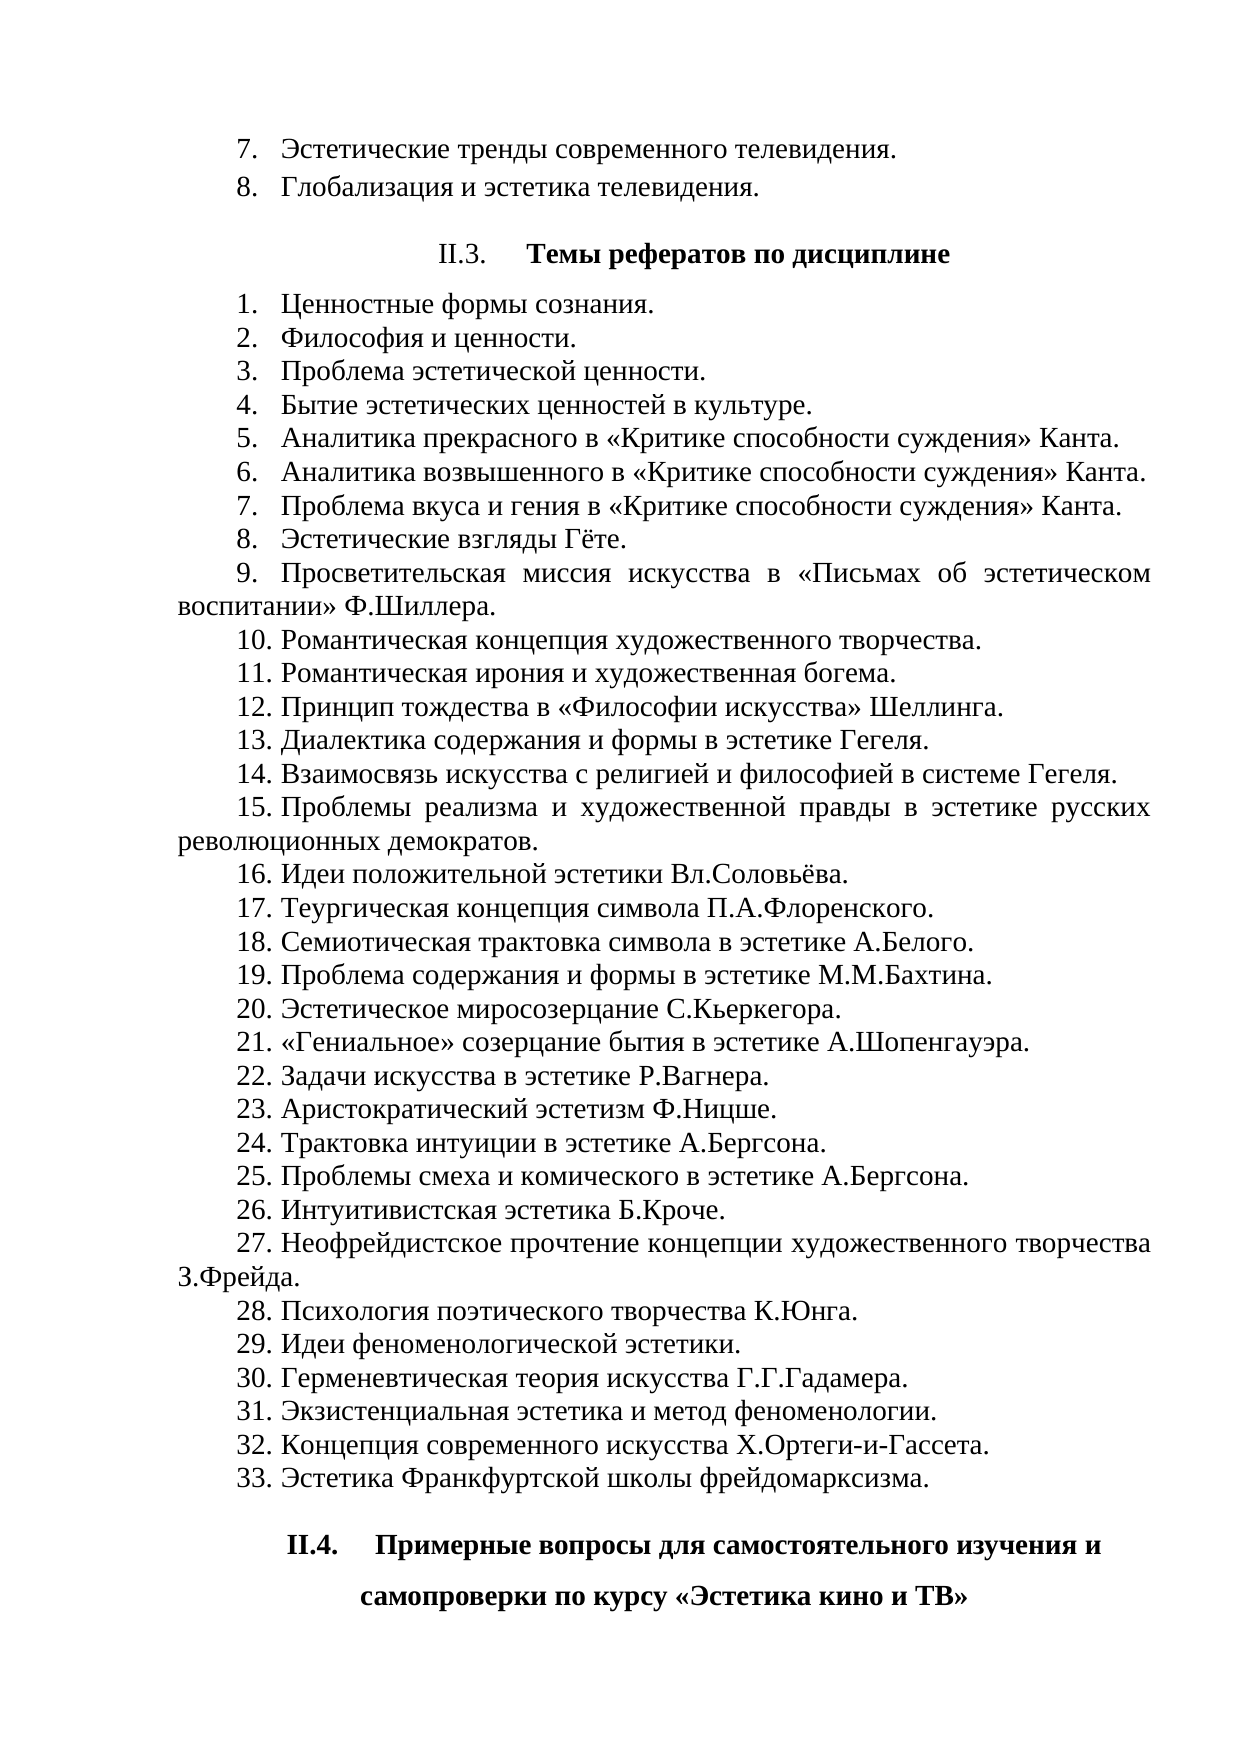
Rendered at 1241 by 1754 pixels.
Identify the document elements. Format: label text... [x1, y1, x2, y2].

list Психология поэтического творчества К.Юнга. [177, 1293, 1152, 1326]
list Задачи искусства в эстетике Р.Вагнера. [177, 1058, 1152, 1091]
list Диалектика содержания и формы в эстетике Гегеля. [177, 722, 1152, 756]
list Бытие эстетических ценностей в культуре. [177, 387, 1152, 421]
list Эстетические взгляды Гёте. [177, 521, 1152, 555]
list Философия и ценности. [177, 320, 1152, 353]
list Теургическая концепция символа П.А.Флоренского. [177, 890, 1152, 924]
list Неофрейдистское прочтение концепции художественного творчества З.Фрейда. [177, 1226, 1152, 1293]
list Герменевтическая теория искусства Г.Г.Гадамера. [177, 1360, 1152, 1393]
list Семиотическая трактовка символа в эстетике А.Белого. [177, 924, 1152, 957]
list Романтическая ирония и художественная богема. [177, 655, 1152, 689]
list Принцип тождества в «Философии искусства» Шеллинга. [177, 689, 1152, 722]
list Аристократический эстетизм Ф.Ницше. [177, 1091, 1152, 1125]
list Проблема эстетической ценности. [177, 353, 1152, 387]
list Просветительская миссия искусства в «Письмах об эстетическом воспитании» Ф.Шиллера. [177, 555, 1152, 622]
list Эстетическое миросозерцание С.Кьеркегора. [177, 991, 1152, 1024]
list Идеи феноменологической эстетики. [177, 1326, 1152, 1360]
list Взаимосвязь искусства с религией и философией в системе Гегеля. [177, 756, 1152, 789]
list Глобализация и эстетика телевидения. [177, 169, 1152, 202]
list Проблема содержания и формы в эстетике М.М.Бахтина. [177, 957, 1152, 991]
list Эстетика Франкфуртской школы фрейдомарксизма. [177, 1460, 1152, 1494]
list Аналитика возвышенного в «Критике способности суждения» Канта. [177, 454, 1152, 488]
list Темы рефератов по дисциплине [177, 236, 1152, 269]
list Концепция современного искусства Х.Ортеги-и-Гассета. [177, 1427, 1152, 1460]
list Экзистенциальная эстетика и метод феноменологии. [177, 1393, 1152, 1427]
list Трактовка интуиции в эстетике А.Бергсона. [177, 1125, 1152, 1158]
list Проблемы реализма и художественной правды в эстетике русских революционных демократов. [177, 789, 1152, 857]
list Романтическая концепция художественного творчества. [177, 622, 1152, 655]
list Аналитика прекрасного в «Критике способности суждения» Канта. [177, 421, 1152, 454]
list Интуитивистская эстетика Б.Кроче. [177, 1192, 1152, 1226]
list Проблемы смеха и комического в эстетике А.Бергсона. [177, 1158, 1152, 1192]
list «Гениальное» созерцание бытия в эстетике А.Шопенгауэра. [177, 1024, 1152, 1058]
list Примерные вопросы для самостоятельного изучения и самопроверки по курсу «Эстетика кино и ТВ» [177, 1527, 1152, 1611]
list Эстетические тренды современного телевидения. [177, 131, 1152, 165]
list Идеи положительной эстетики Вл.Соловьёва. [177, 857, 1152, 890]
list Проблема вкуса и гения в «Критике способности суждения» Канта. [177, 488, 1152, 521]
list Ценностные формы сознания. [177, 286, 1152, 320]
